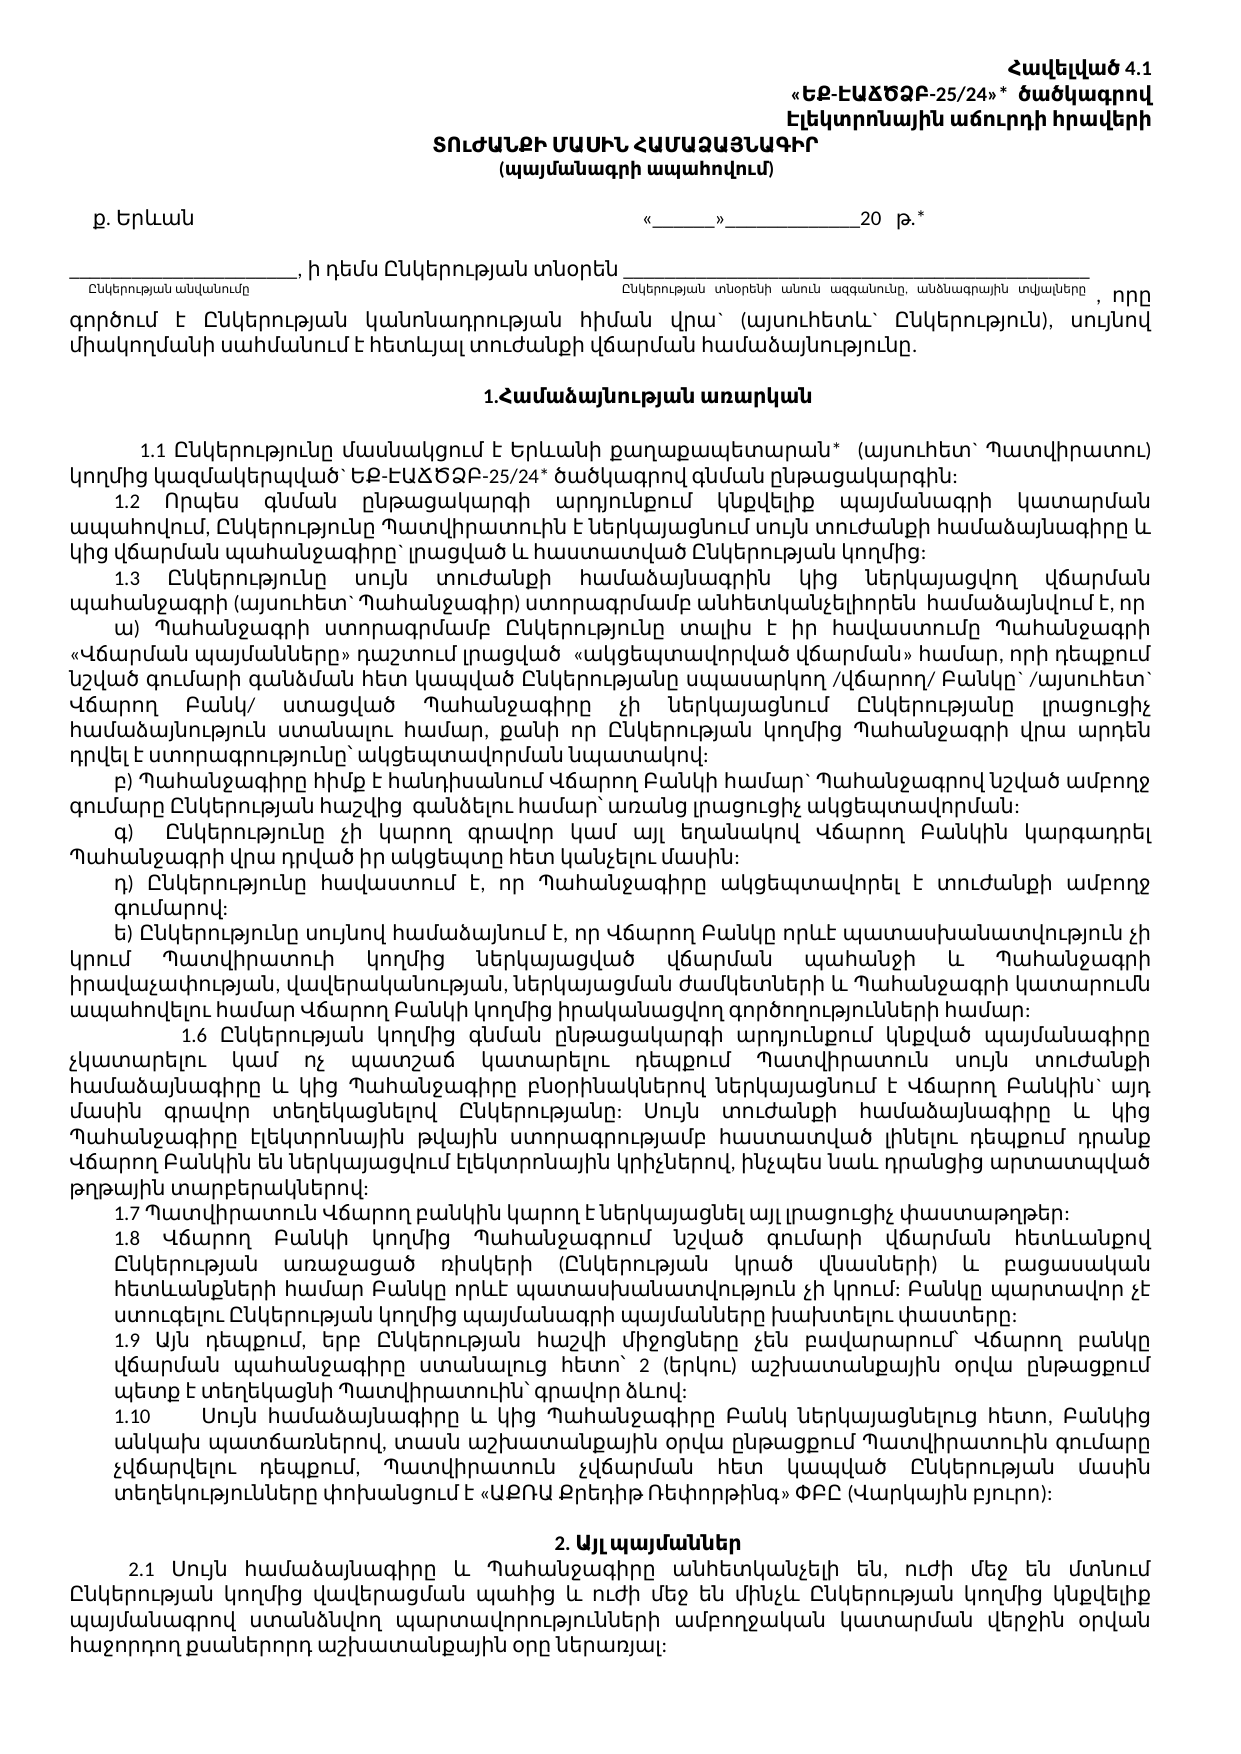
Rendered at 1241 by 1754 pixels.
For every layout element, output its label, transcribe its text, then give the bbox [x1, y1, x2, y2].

text 1.8 Վճարող Բանկի կողմից Պահանջագրում նշված գումարի վճարման հետևանքով Ընկերության առաջացած ռիսկերի (Ընկերության կրած վնասների) և բացասական հետևանքների համար Բանկը որևէ պատասխանատվություն չի կրում: Բանկը պարտավոր չէ ստուգելու Ընկերության կողմից պայմանագրի պայմանները խախտելու փաստերը: [113, 1226, 1152, 1327]
text 2.1 Սույն համաձայնագիրը և Պահանջագիրը անհետկանչելի են, ուժի մեջ են մտնում Ընկերության կողմից վավերացման պահից և ուժի մեջ են մինչև Ընկերության կողմից կնքվելիք պայմանագրով ստանձնվող պարտավորությունների ամբողջական կատարման վերջին օրվան հաջորդող քսաներորդ աշխատանքային օրը ներառյալ: [69, 1556, 1152, 1658]
text 1.6 Ընկերության կողմից գնման ընթացակարգի արդյունքում կնքված պայմանագիրը չկատարելու կամ ոչ պատշաճ կատարելու դեպքում Պատվիրատուն սույն տուժանքի համաձայնագիրը և կից Պահանջագիրը բնօրինակներով ներկայացնում է Վճարող Բանկին` այդ մասին գրավոր տեղեկացնելով Ընկերությանը: Սույն տուժանքի համաձայնագիրը և կից Պահանջագիրը էլեկտրոնային թվային ստորագրությամբ հաստատված լինելու դեպքում դրանք Վճարող Բանկին են ներկայացվում էլեկտրոնային կրիչներով, ինչպես նաև դրանցից արտատպված թղթային տարբերակներով: [69, 1022, 1152, 1200]
text 2. Այլ պայմաններ [144, 1531, 1152, 1556]
text ք. Երևան «______»_____________20 թ.* [69, 206, 1152, 231]
text գ) Ընկերությունը չի կարող գրավոր կամ այլ եղանակով Վճարող Բանկին կարգադրել Պահանջագրի վրա դրված իր ակցեպտը հետ կանչելու մասին: [69, 819, 1152, 870]
text ՏՈւԺԱՆՔԻ ՄԱՍԻՆ ՀԱՄԱՁԱՅՆԱԳԻՐ [69, 132, 1152, 157]
text ______________________, ի դեմս Ընկերության տնօրեն _____________________________________________ [69, 256, 1152, 282]
text Ընկերության անվանումը Ընկերության տնօրենի անուն ազգանունը, անձնագրային տվյալները , որը գործում է Ընկերության կանոնադրության հիման վրա` (այսուհետև` Ընկերություն), սույնով միակողմանի սահմանում է հետևյալ տուժանքի վճարման համաձայնությունը. [69, 282, 1152, 358]
text 1.10 Սույն համաձայնագիրը և կից Պահանջագիրը Բանկ ներկայացնելուց հետո, Բանկից անկախ պատճառներով, տասն աշխատանքային օրվա ընթացքում Պատվիրատուին գումարը չվճարվելու դեպքում, Պատվիրատուն չվճարման հետ կապված Ընկերության մասին տեղեկությունները փոխանցում է «ԱՔՌԱ Քրեդիթ Ռեփորթինգ» ՓԲԸ (Վարկային բյուրո): [113, 1403, 1152, 1505]
text Էլեկտրոնային աճուրդի հրավերի [69, 106, 1152, 132]
text ա) Պահանջագրի ստորագրմամբ Ընկերությունը տալիս է իր հավաստումը Պահանջագրի «Վճարման պայմանները» դաշտում լրացված «ակցեպտավորված վճարման» համար, որի դեպքում նշված գումարի գանձման հետ կապված Ընկերությանը սպասարկող /վճարող/ Բանկը` /այսուհետ` Վճարող Բանկ/ ստացված Պահանջագիրը չի ներկայացնում Ընկերությանը լրացուցիչ համաձայնություն ստանալու համար, քանի որ Ընկերության կողմից Պահանջագրի վրա արդեն դրվել է ստորագրությունը՝ ակցեպտավորման նպատակով: [69, 616, 1152, 768]
text Հավելված 4.1 [69, 56, 1152, 81]
text 1.Համաձայնության առարկան [144, 383, 1152, 409]
text «ԵՔ-ԷԱՃԾՁԲ-25/24»* ծածկագրով [69, 81, 1152, 106]
text (պայմանագրի ապահովում) [69, 157, 1152, 180]
text բ) Պահանջագիրը հիմք է հանդիսանում Վճարող Բանկի համար` Պահանջագրով նշված ամբողջ գումարը Ընկերության հաշվից գանձելու համար՝ առանց լրացուցիչ ակցեպտավորման: [69, 768, 1152, 819]
text ե) Ընկերությունը սույնով համաձայնում է, որ Վճարող Բանկը որևէ պատասխանատվություն չի կրում Պատվիրատուի կողմից ներկայացված վճարման պահանջի և Պահանջագրի իրավաչափության, վավերականության, ներկայացման ժամկետների և Պահանջագրի կատարումն ապահովելու համար Վճարող Բանկի կողմից իրականացվող գործողությունների համար: [69, 921, 1152, 1022]
text դ) Ընկերությունը հավաստում է, որ Պահանջագիրը ակցեպտավորել է տուժանքի ամբողջ գումարով: [113, 870, 1152, 921]
text 1.7 Պատվիրատուն Վճարող բանկին կարող է ներկայացնել այլ լրացուցիչ փաստաթղթեր: [113, 1200, 1152, 1226]
text 1.9 Այն դեպքում, երբ Ընկերության հաշվի միջոցները չեն բավարարում՝ Վճարող բանկը վճարման պահանջագիրը ստանալուց հետո՝ 2 (երկու) աշխատանքային օրվա ընթացքում պետք է տեղեկացնի Պատվիրատուին՝ գրավոր ձևով: [113, 1327, 1152, 1403]
text 1.3 Ընկերությունը սույն տուժանքի համաձայնագրին կից ներկայացվող վճարման պահանջագրի (այսուհետ` Պահանջագիր) ստորագրմամբ անհետկանչելիորեն համաձայնվում է, որ [69, 565, 1152, 616]
text 1.1 Ընկերությունը մասնակցում է Երևանի քաղաքապետարան* (այսուհետ` Պատվիրատու) կողմից կազմակերպված` ԵՔ-ԷԱՃԾՁԲ-25/24* ծածկագրով գնման ընթացակարգին: [69, 438, 1152, 488]
text 1.2 Որպես գնման ընթացակարգի արդյունքում կնքվելիք պայմանագրի կատարման ապահովում, Ընկերությունը Պատվիրատուին է ներկայացնում սույն տուժանքի համաձայնագիրը և կից վճարման պահանջագիրը` լրացված և հաստատված Ընկերության կողմից: [69, 488, 1152, 565]
